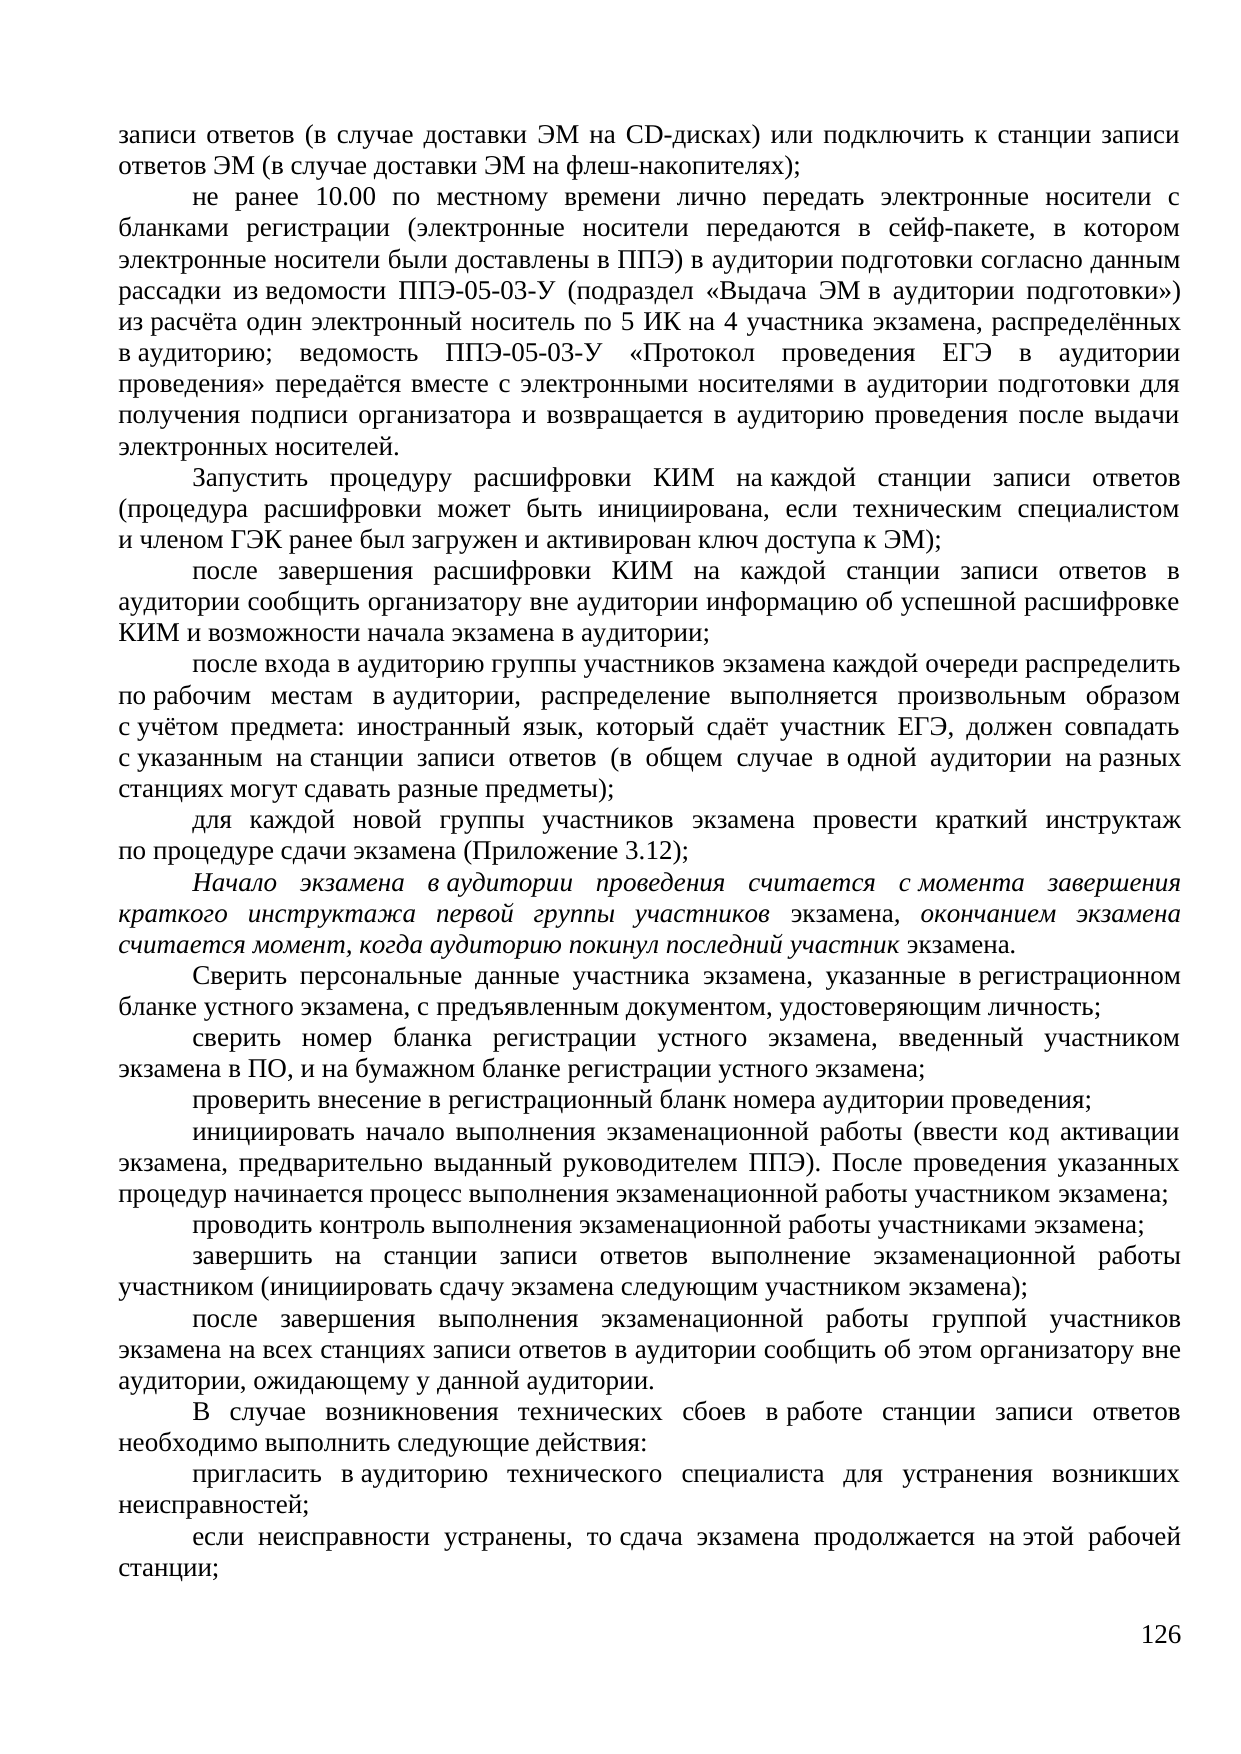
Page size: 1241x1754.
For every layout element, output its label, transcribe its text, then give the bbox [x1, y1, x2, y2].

text В случае возникновения технических сбоев в работе станции записи ответов необходимо выполнить следующие действия: [118, 1395, 1181, 1457]
text после завершения расшифровки КИМ на каждой станции записи ответов в аудитории сообщить организатору вне аудитории информацию об успешной расшифровке КИМ и возможности начала экзамена в аудитории; [118, 554, 1181, 648]
text если неисправности устранены, то сдача экзамена продолжается на этой рабочей станции; [118, 1520, 1181, 1582]
text Начало экзамена в аудитории проведения считается с момента завершения краткого инструктажа первой группы участников экзамена, окончанием экзамена считается момент, когда аудиторию покинул последний участник экзамена. [118, 866, 1181, 959]
text проводить контроль выполнения экзаменационной работы участниками экзамена; [118, 1208, 1181, 1239]
text после входа в аудиторию группы участников экзамена каждой очереди распределить по рабочим местам в аудитории, распределение выполняется произвольным образом с учётом предмета: иностранный язык, который сдаёт участник ЕГЭ, должен совпадать с указанным на станции записи ответов (в общем случае в одной аудитории на разных станциях могут сдавать разные предметы); [118, 648, 1181, 803]
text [118, 118, 1181, 180]
text завершить на станции записи ответов выполнение экзаменационной работы участником (инициировать сдачу экзамена следующим участником экзамена); [118, 1239, 1181, 1302]
text Сверить персональные данные участника экзамена, указанные в регистрационном бланке устного экзамена, с предъявленным документом, удостоверяющим личность; [118, 959, 1181, 1021]
text для каждой новой группы участников экзамена провести краткий инструктаж по процедуре сдачи экзамена (Приложение 3.12); [118, 803, 1181, 866]
text сверить номер бланка регистрации устного экзамена, введенный участником экзамена в ПО, и на бумажном бланке регистрации устного экзамена; [118, 1021, 1181, 1084]
text пригласить в аудиторию технического специалиста для устранения возникших неисправностей; [118, 1457, 1181, 1520]
text не ранее 10.00 по местному времени лично передать электронные носители с бланками регистрации (электронные носители передаются в сейф-пакете, в котором электронные носители были доставлены в ППЭ) в аудитории подготовки согласно данным рассадки из ведомости ППЭ-05-03-У (подраздел «Выдача ЭМ в аудитории подготовки») из расчёта один электронный носитель по 5 ИК на 4 участника экзамена, распределённых в аудиторию; ведомость ППЭ-05-03-У «Протокол проведения ЕГЭ в аудитории проведения» передаётся вместе с электронными носителями в аудитории подготовки для получения подписи организатора и возвращается в аудиторию проведения после выдачи электронных носителей. [118, 180, 1181, 461]
text проверить внесение в регистрационный бланк номера аудитории проведения; [118, 1084, 1181, 1115]
text инициировать начало выполнения экзаменационной работы (ввести код активации экзамена, предварительно выданный руководителем ППЭ). После проведения указанных процедур начинается процесс выполнения экзаменационной работы участником экзамена; [118, 1115, 1181, 1208]
text Запустить процедуру расшифровки КИМ на каждой станции записи ответов (процедура расшифровки может быть инициирована, если техническим специалистом и членом ГЭК ранее был загружен и активирован ключ доступа к ЭМ); [118, 461, 1181, 554]
text после завершения выполнения экзаменационной работы группой участников экзамена на всех станциях записи ответов в аудитории сообщить об этом организатору вне аудитории, ожидающему у данной аудитории. [118, 1302, 1181, 1395]
